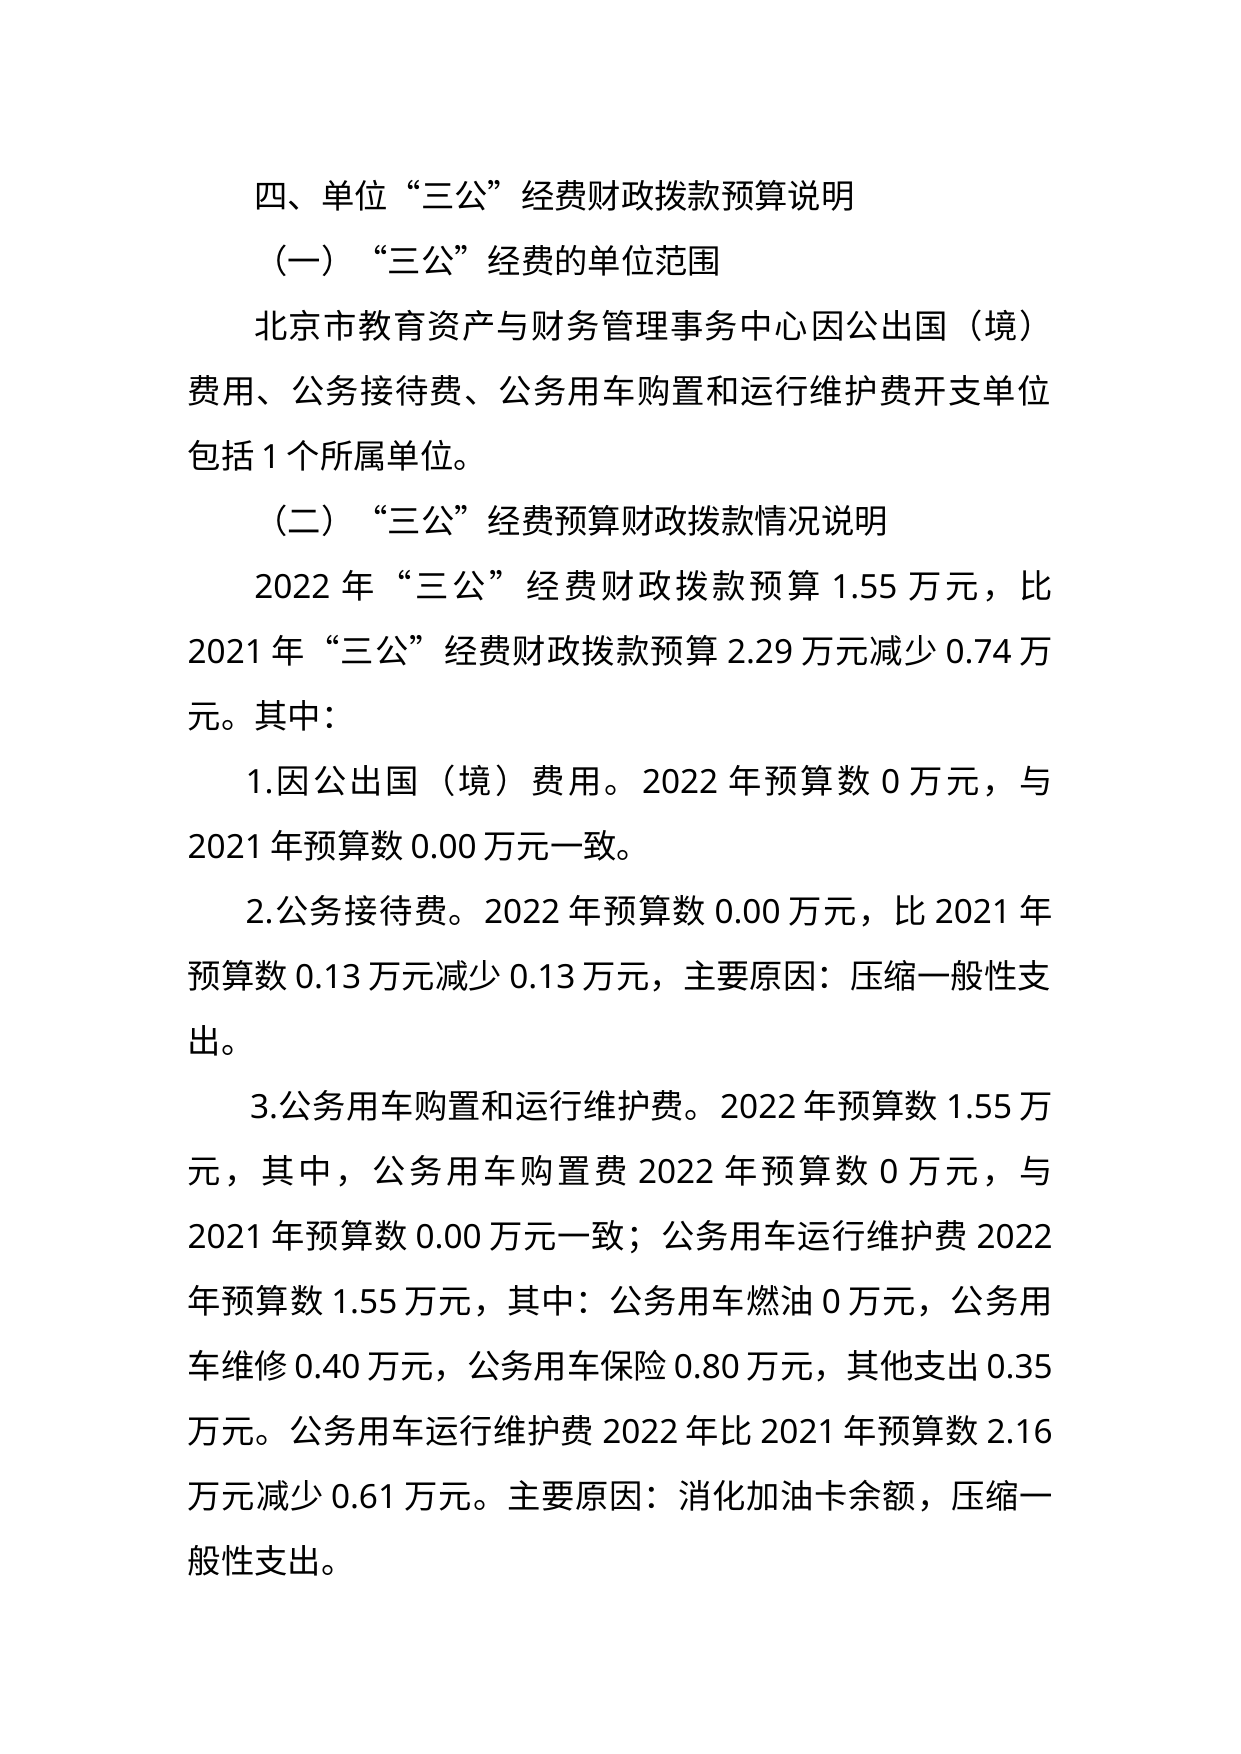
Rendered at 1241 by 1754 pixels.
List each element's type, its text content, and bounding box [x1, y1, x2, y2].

text 北京市教育资产与财务管理事务中心因公出国（境）费用、公务接待费、公务用车购置和运行维护费开支单位包括1个所属单位。 [187, 292, 1053, 487]
text （二）“三公”经费预算财政拨款情况说明 [187, 487, 1053, 552]
text （一）“三公”经费的单位范围 [187, 227, 1053, 292]
text 2.公务接待费。2022年预算数0.00万元，比2021年预算数0.13万元减少0.13万元，主要原因：压缩一般性支出。 [187, 877, 1053, 1072]
text 四、单位“三公”经费财政拨款预算说明 [187, 162, 1053, 227]
text 1.因公出国（境）费用。2022年预算数0万元，与2021年预算数0.00万元一致。 [187, 747, 1053, 877]
text 2022年“三公”经费财政拨款预算1.55万元，比2021年“三公”经费财政拨款预算2.29万元减少0.74万元。其中： [187, 552, 1053, 747]
text 3.公务用车购置和运行维护费。2022年预算数1.55万元，其中，公务用车购置费2022年预算数0万元，与2021年预算数0.00万元一致；公务用车运行维护费2022年预算数1.55万元，其中：公务用车燃油0万元，公务用车维修0.40万元，公务用车保险0.80万元，其他支出0.35万元。公务用车运行维护费2022年比2021年预算数2.16万元减少0.61万元。主要原因：消化加油卡余额，压缩一般性支出。 [187, 1072, 1053, 1592]
